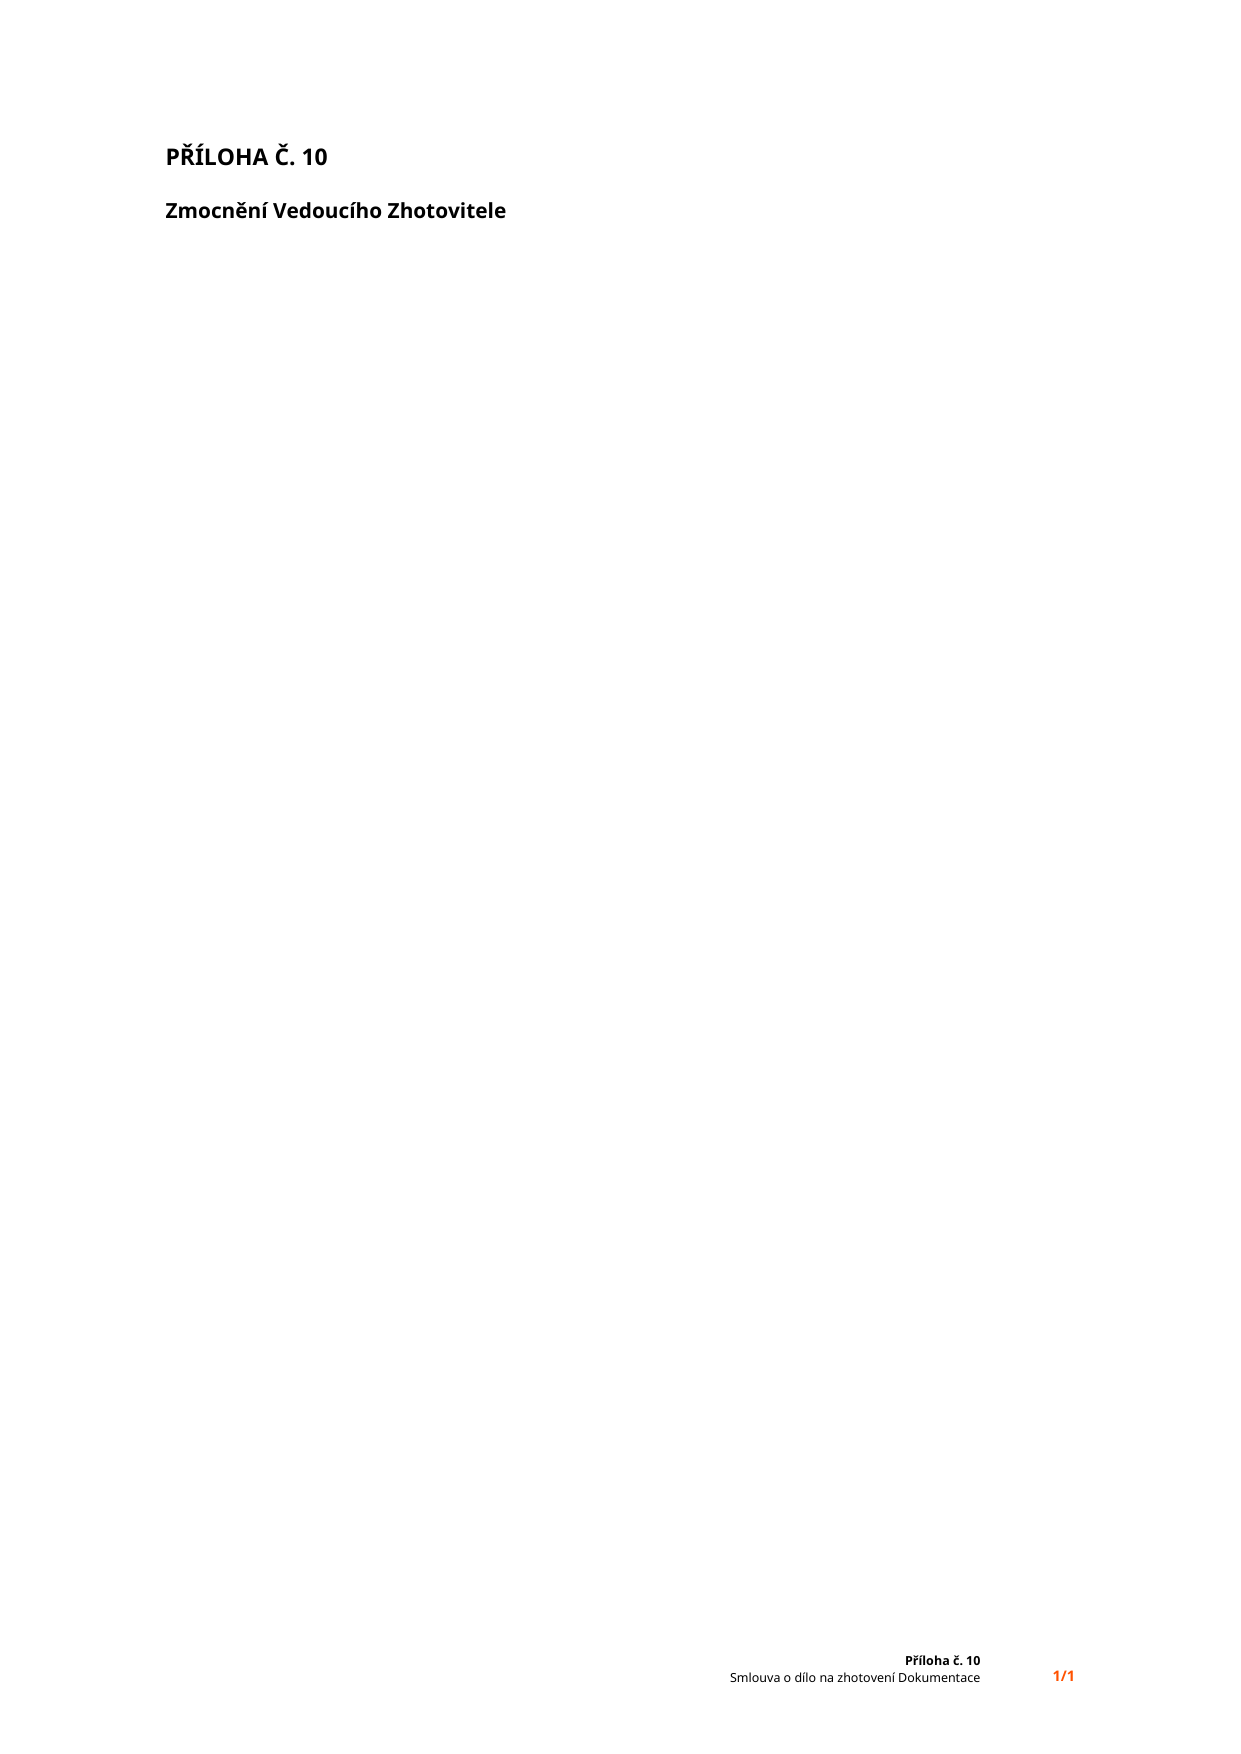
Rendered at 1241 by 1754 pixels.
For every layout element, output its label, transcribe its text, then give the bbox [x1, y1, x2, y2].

text Zmocnění Vedoucího Zhotovitele [165, 197, 1075, 225]
text Příloha č. 10 [165, 141, 1075, 173]
